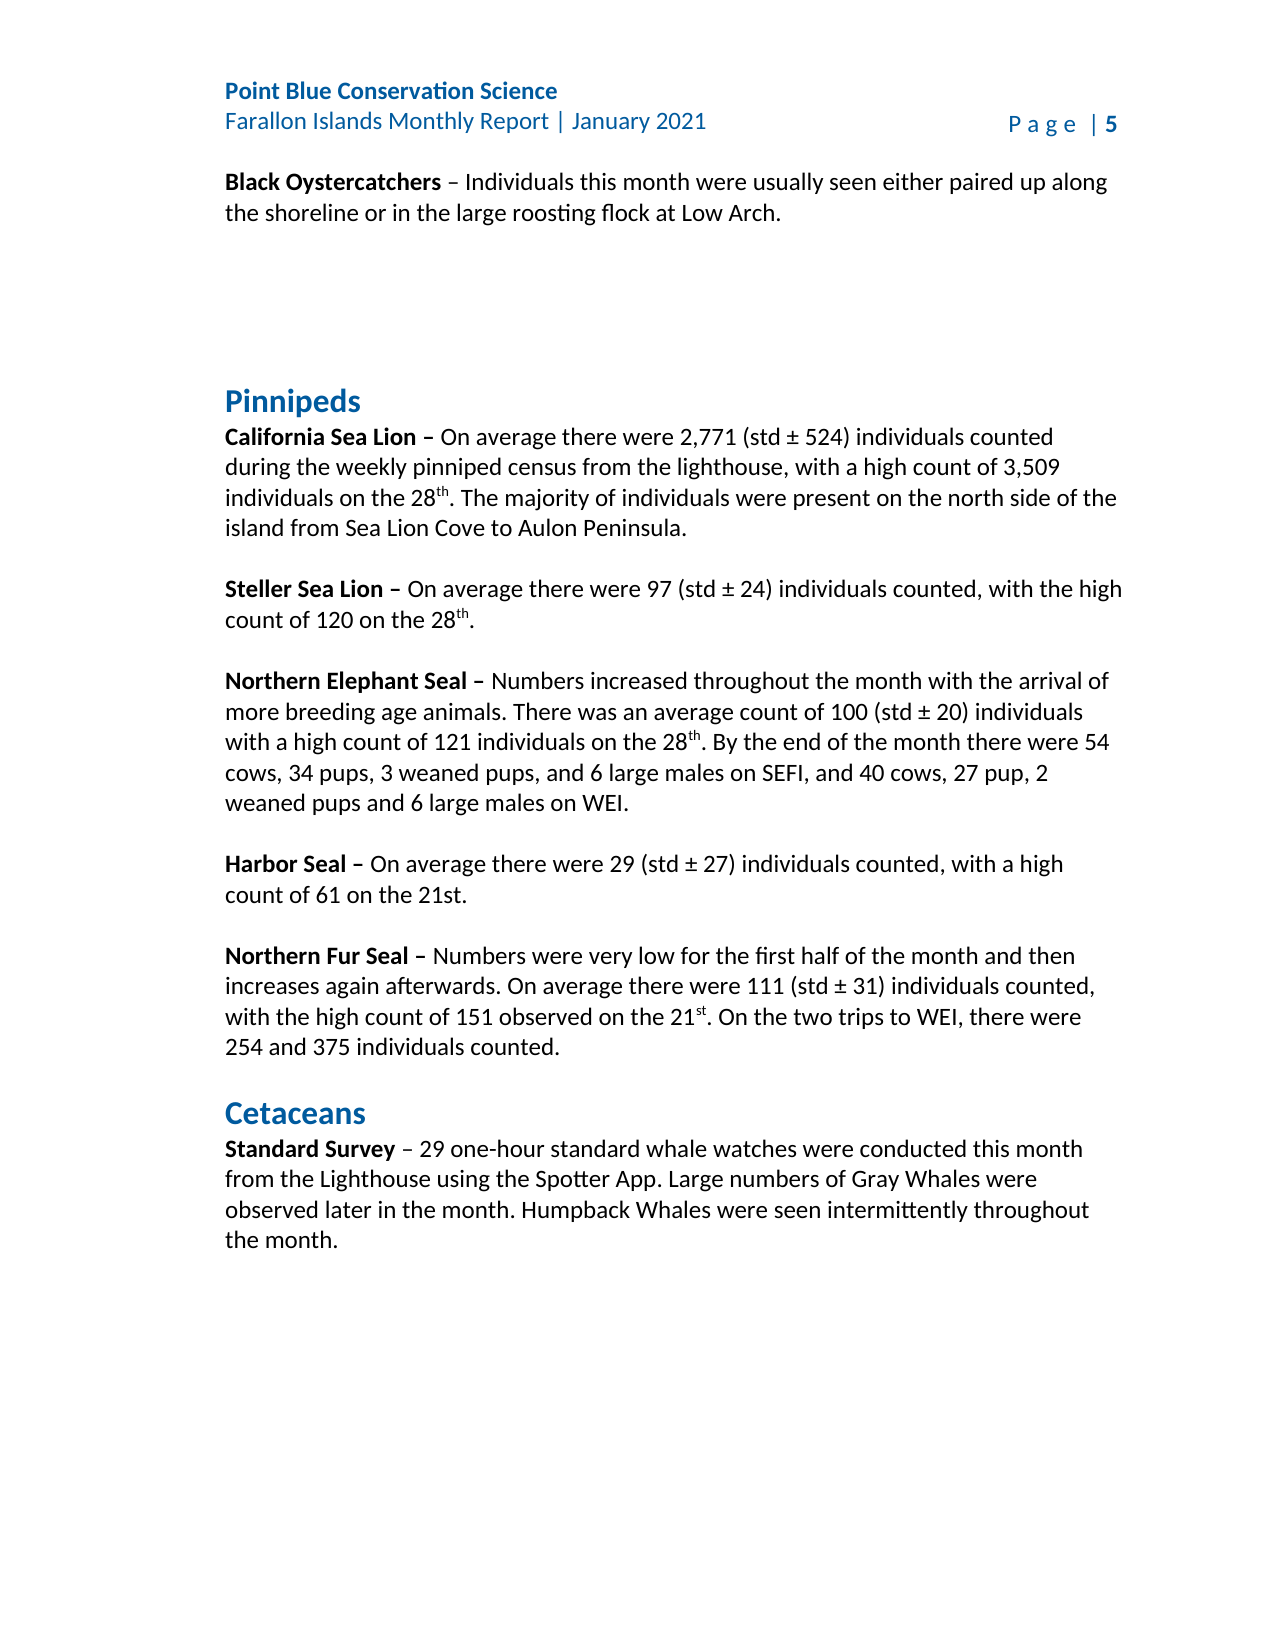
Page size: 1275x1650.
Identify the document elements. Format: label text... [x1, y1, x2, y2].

text Harbor Seal – On average there were 29 (std ± 27) individuals counted, with a high count of 61 on the 21st. [225, 848, 1125, 909]
text Northern Fur Seal – Numbers were very low for the first half of the month and then increases again afterwards. On average there were 111 (std ± 31) individuals counted, with the high count of 151 observed on the 21st. On the two trips to WEI, there were 254 and 375 individuals counted. [225, 940, 1125, 1062]
text Northern Elephant Seal – Numbers increased throughout the month with the arrival of more breeding age animals. There was an average count of 100 (std ± 20) individuals with a high count of 121 individuals on the 28th. By the end of the month there were 54 cows, 34 pups, 3 weaned pups, and 6 large males on SEFI, and 40 cows, 27 pup, 2 weaned pups and 6 large males on WEI. [225, 665, 1125, 818]
text California Sea Lion – On average there were 2,771 (std ± 524) individuals counted during the weekly pinniped census from the lighthouse, with a high count of 3,509 individuals on the 28th. The majority of individuals were present on the north side of the island from Sea Lion Cove to Aulon Peninsula. [225, 421, 1125, 543]
text Standard Survey – 29 one-hour standard whale watches were conducted this month from the Lighthouse using the Spotter App. Large numbers of Gray Whales were observed later in the month. Humpback Whales were seen intermittently throughout the month. [225, 1133, 1125, 1255]
text Cetaceans [225, 1092, 1125, 1133]
text Black Oystercatchers – Individuals this month were usually seen either paired up along the shoreline or in the large roosting flock at Low Arch. [225, 167, 1125, 228]
text Pinnipeds [225, 380, 1125, 421]
text Steller Sea Lion – On average there were 97 (std ± 24) individuals counted, with the high count of 120 on the 28th. [225, 573, 1125, 634]
